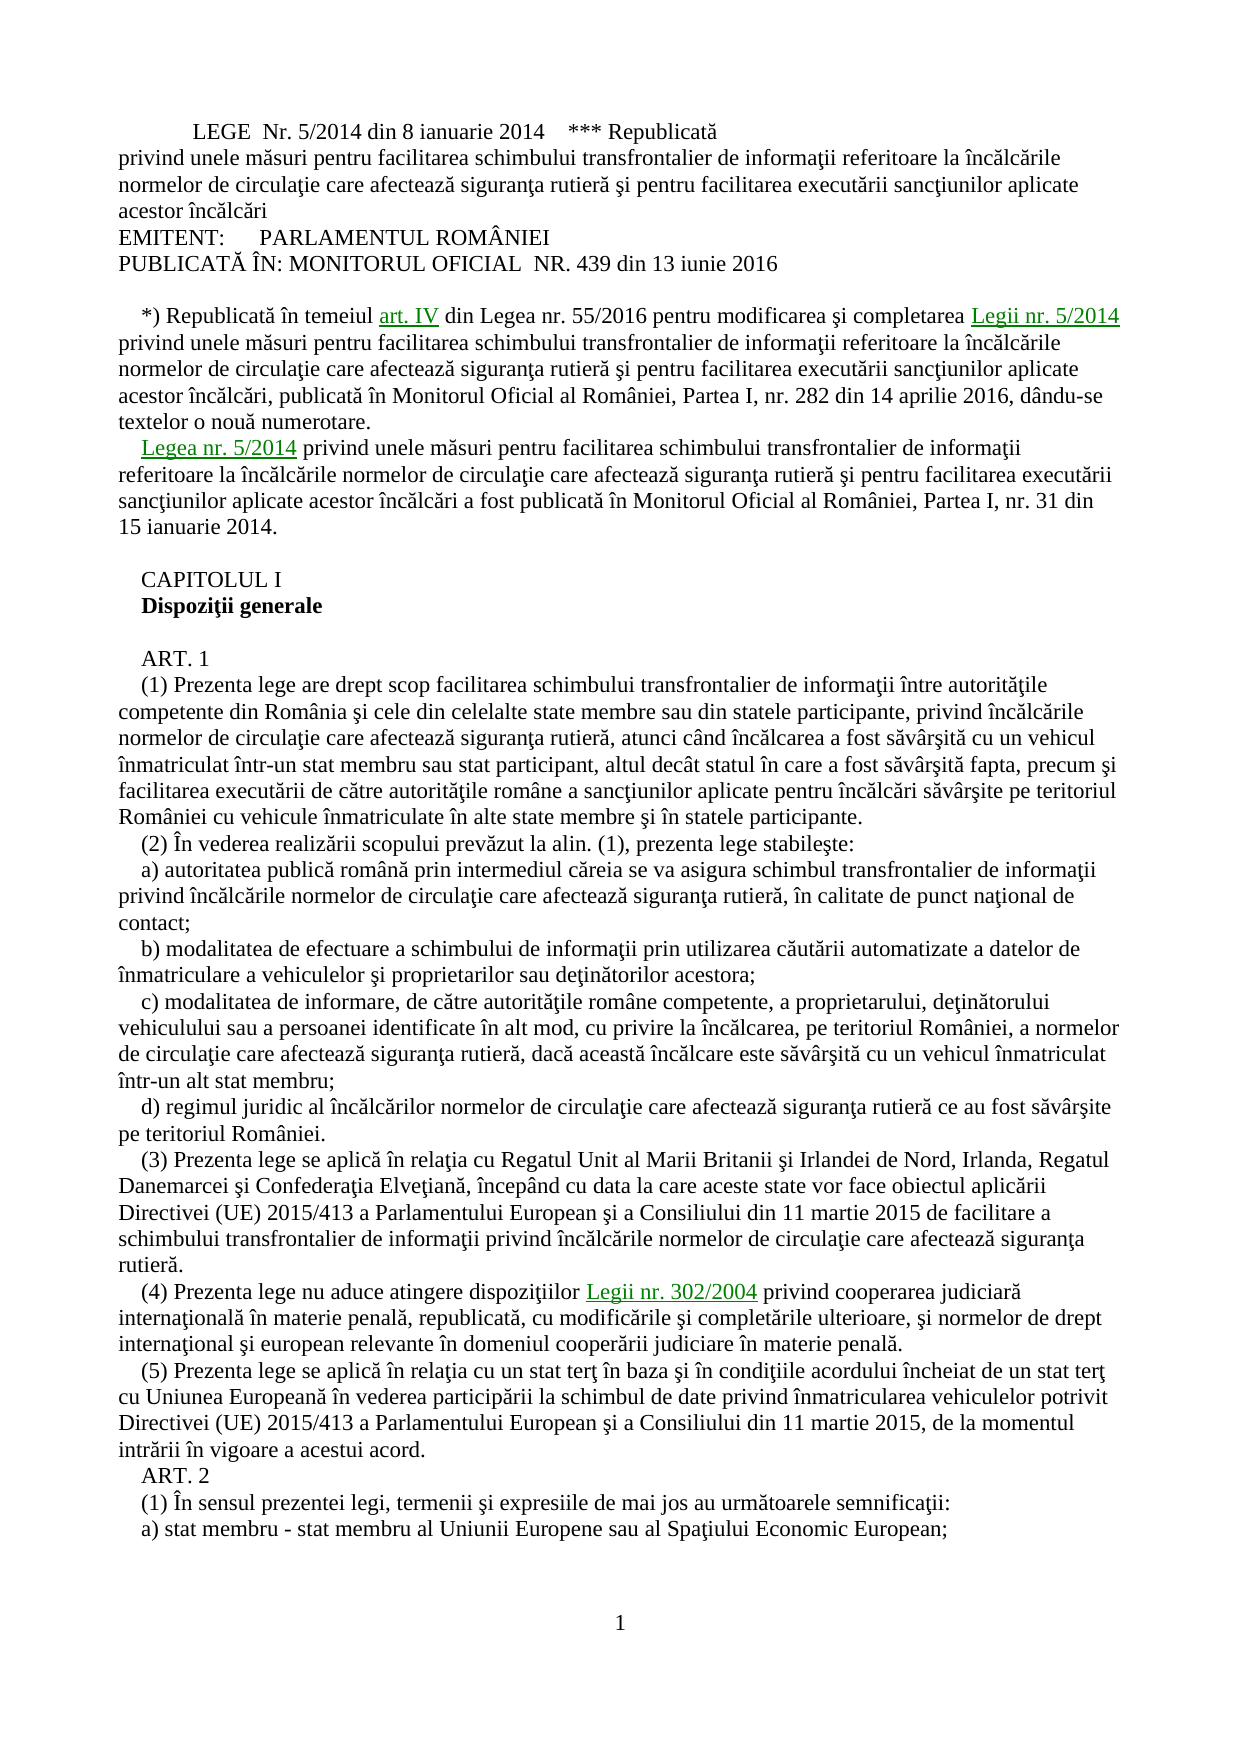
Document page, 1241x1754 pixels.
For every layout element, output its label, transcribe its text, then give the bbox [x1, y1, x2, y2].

text Dispoziţii generale [118, 592, 1122, 619]
text (1) În sensul prezentei legi, termenii şi expresiile de mai jos au următoarele semnificaţii: [118, 1488, 1122, 1515]
text b) modalitatea de efectuare a schimbului de informaţii prin utilizarea căutării automatizate a datelor de înmatriculare a vehiculelor şi proprietarilor sau deţinătorilor acestora; [118, 935, 1122, 988]
text d) regimul juridic al încălcărilor normelor de circulaţie care afectează siguranţa rutieră ce au fost săvârşite pe teritoriul României. [118, 1093, 1122, 1146]
text EMITENT: PARLAMENTUL ROMÂNIEI [118, 223, 1122, 250]
text (2) În vederea realizării scopului prevăzut la alin. (1), prezenta lege stabileşte: [118, 830, 1122, 856]
text (3) Prezenta lege se aplică în relaţia cu Regatul Unit al Marii Britanii şi Irlandei de Nord, Irlanda, Regatul Danemarcei şi Confederaţia Elveţiană, începând cu data la care aceste state vor face obiectul aplicării Directivei (UE) 2015/413 a Parlamentului European şi a Consiliului din 11 martie 2015 de facilitare a schimbului transfrontalier de informaţii privind încălcările normelor de circulaţie care afectează siguranţa rutieră. [118, 1146, 1122, 1278]
text CAPITOLUL I [118, 566, 1122, 592]
text ART. 2 [118, 1462, 1122, 1488]
text Legea nr. 5/2014 privind unele măsuri pentru facilitarea schimbului transfrontalier de informaţii referitoare la încălcările normelor de circulaţie care afectează siguranţa rutieră şi pentru facilitarea executării sancţiunilor aplicate acestor încălcări a fost publicată în Monitorul Oficial al României, Partea I, nr. 31 din 15 ianuarie 2014. [118, 434, 1122, 540]
text a) autoritatea publică română prin intermediul căreia se va asigura schimbul transfrontalier de informaţii privind încălcările normelor de circulaţie care afectează siguranţa rutieră, în calitate de punct naţional de contact; [118, 856, 1122, 935]
text a) stat membru - stat membru al Uniunii Europene sau al Spaţiului Economic European; [118, 1515, 1122, 1541]
text LEGE Nr. 5/2014 din 8 ianuarie 2014 *** Republicată [118, 118, 1122, 144]
text ART. 1 [118, 645, 1122, 672]
text (1) Prezenta lege are drept scop facilitarea schimbului transfrontalier de informaţii între autorităţile competente din România şi cele din celelalte state membre sau din statele participante, privind încălcările normelor de circulaţie care afectează siguranţa rutieră, atunci când încălcarea a fost săvârşită cu un vehicul înmatriculat într-un stat membru sau stat participant, altul decât statul în care a fost săvârşită fapta, precum şi facilitarea executării de către autorităţile române a sancţiunilor aplicate pentru încălcări săvârşite pe teritoriul României cu vehicule înmatriculate în alte state membre şi în statele participante. [118, 672, 1122, 830]
text privind unele măsuri pentru facilitarea schimbului transfrontalier de informaţii referitoare la încălcările normelor de circulaţie care afectează siguranţa rutieră şi pentru facilitarea executării sancţiunilor aplicate acestor încălcări [118, 144, 1122, 223]
text PUBLICATĂ ÎN: MONITORUL OFICIAL NR. 439 din 13 iunie 2016 [118, 250, 1122, 276]
text c) modalitatea de informare, de către autorităţile române competente, a proprietarului, deţinătorului vehiculului sau a persoanei identificate în alt mod, cu privire la încălcarea, pe teritoriul României, a normelor de circulaţie care afectează siguranţa rutieră, dacă această încălcare este săvârşită cu un vehicul înmatriculat într-un alt stat membru; [118, 988, 1122, 1093]
text (5) Prezenta lege se aplică în relaţia cu un stat terţ în baza şi în condiţiile acordului încheiat de un stat terţ cu Uniunea Europeană în vederea participării la schimbul de date privind înmatricularea vehiculelor potrivit Directivei (UE) 2015/413 a Parlamentului European şi a Consiliului din 11 martie 2015, de la momentul intrării în vigoare a acestui acord. [118, 1357, 1122, 1462]
text *) Republicată în temeiul art. IV din Legea nr. 55/2016 pentru modificarea şi completarea Legii nr. 5/2014 privind unele măsuri pentru facilitarea schimbului transfrontalier de informaţii referitoare la încălcările normelor de circulaţie care afectează siguranţa rutieră şi pentru facilitarea executării sancţiunilor aplicate acestor încălcări, publicată în Monitorul Oficial al României, Partea I, nr. 282 din 14 aprilie 2016, dându-se textelor o nouă numerotare. [118, 303, 1122, 434]
text (4) Prezenta lege nu aduce atingere dispoziţiilor Legii nr. 302/2004 privind cooperarea judiciară internaţională în materie penală, republicată, cu modificările şi completările ulterioare, şi normelor de drept internaţional şi european relevante în domeniul cooperării judiciare în materie penală. [118, 1278, 1122, 1357]
